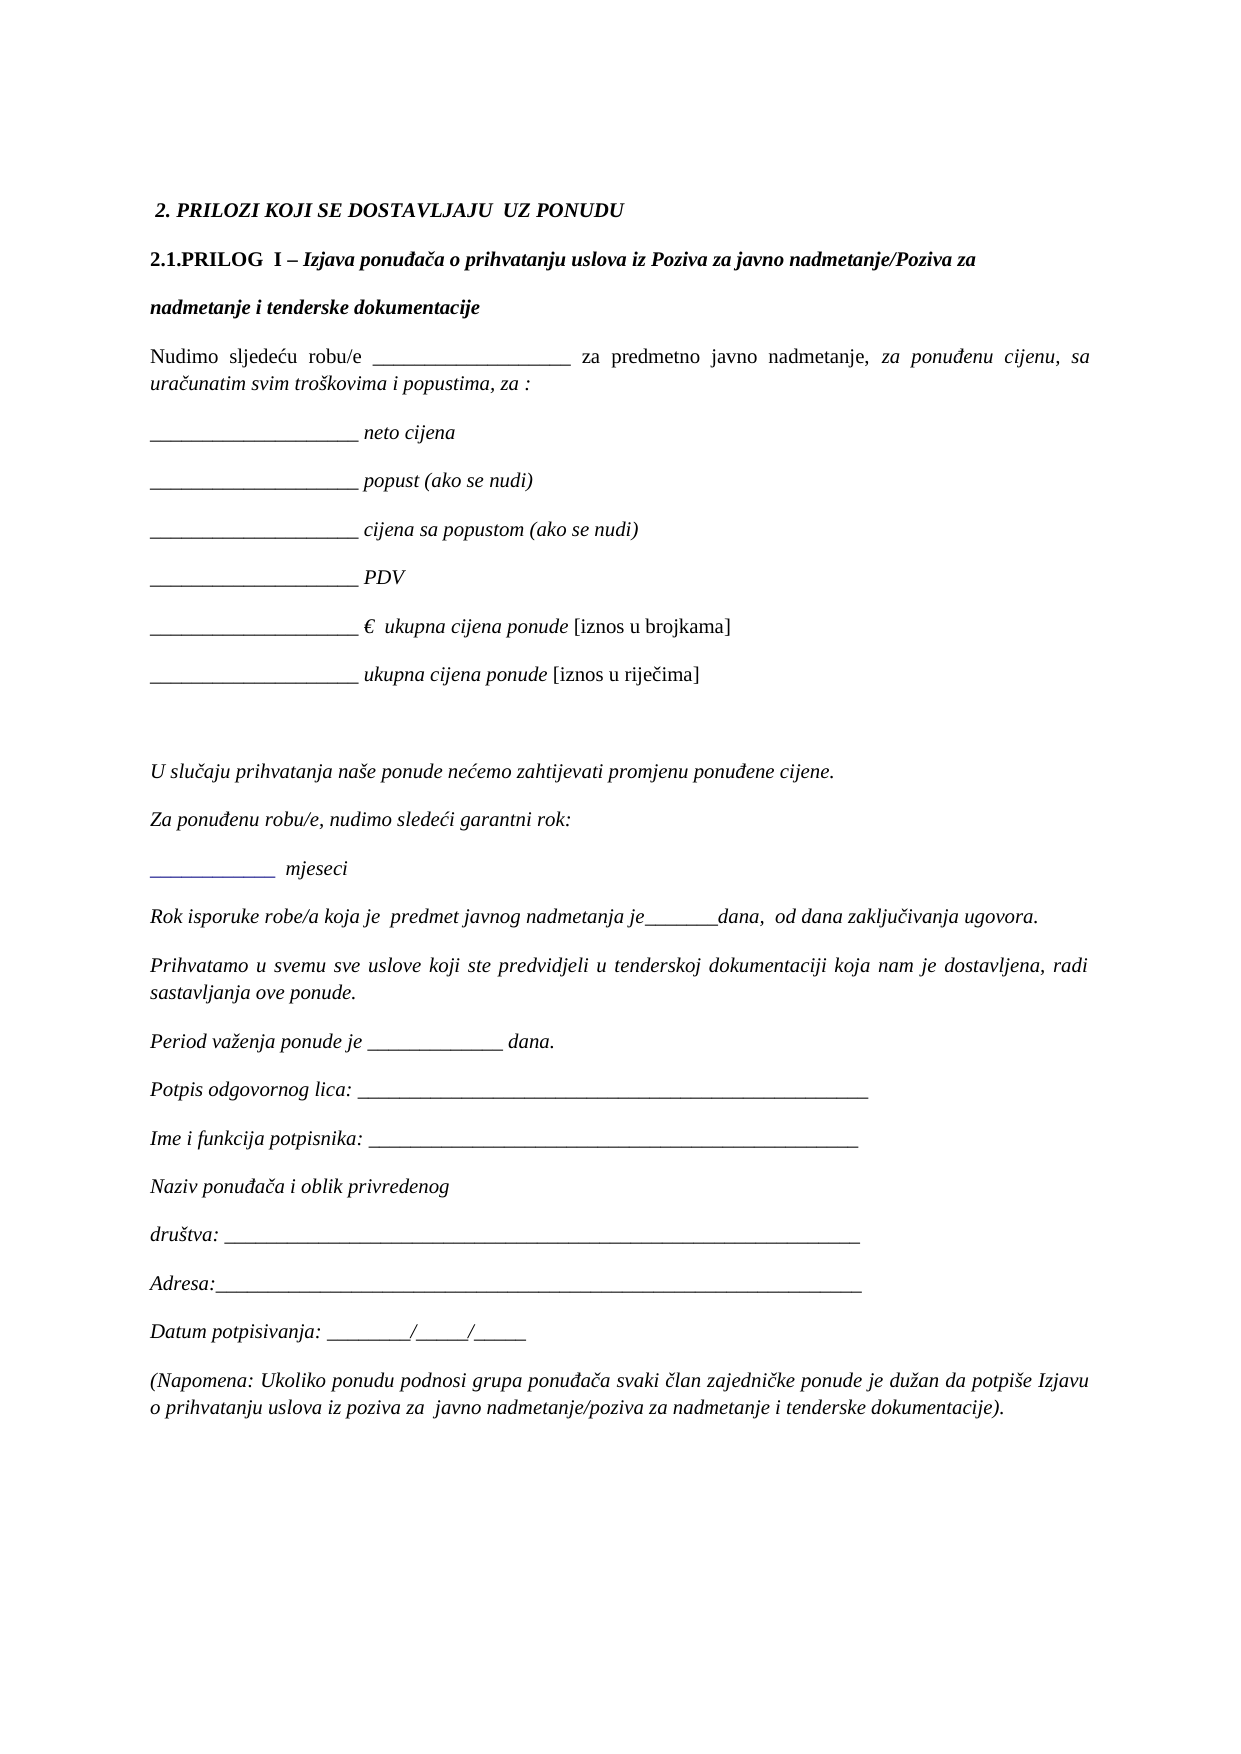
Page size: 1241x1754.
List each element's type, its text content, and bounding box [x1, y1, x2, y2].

text ____________________ cijena sa popustom (ako se nudi) [150, 517, 1090, 541]
text ____________________ popust (ako se nudi) [150, 468, 1090, 492]
text ____________________ neto cijena [150, 420, 1090, 444]
text 2. PRILOZI KOJI SE DOSTAVLJAJU UZ PONUDU [150, 198, 1090, 222]
text Rok isporuke robe/a koja je predmet javnog nadmetanja je_______dana, od dana zaključivanja ugovora. [150, 904, 1090, 928]
text nadmetanje i tenderske dokumentacije [150, 295, 1090, 319]
text Adresa:______________________________________________________________ [150, 1271, 1090, 1295]
text Prihvatamo u svemu sve uslove koji ste predvidjeli u tenderskoj dokumentaciji koja nam je dostavljena, radi sastavljanja ove ponude. [150, 953, 1090, 1004]
text Za ponuđenu robu/e, nudimo sledeći garantni rok: [150, 807, 1090, 831]
text 2.1.PRILOG I – Izjava ponuđača o prihvatanju uslova iz Poziva za javno nadmetanje/Poziva za [150, 247, 1090, 271]
text Potpis odgovornog lica: _________________________________________________ [150, 1077, 1090, 1101]
text ____________ mjeseci [150, 856, 1090, 880]
text Ime i funkcija potpisnika: _______________________________________________ [150, 1126, 1090, 1149]
text Nudimo sljedeću robu/e ___________________ za predmetno javno nadmetanje, za ponuđenu cijenu, sa uračunatim svim troškovima i popustima, za : [150, 344, 1090, 395]
text ____________________ € ukupna cijena ponude [iznos u brojkama] [150, 613, 1090, 638]
text društva: _____________________________________________________________ [150, 1222, 1090, 1246]
text ____________________ PDV [150, 565, 1090, 589]
text (Napomena: Ukoliko ponudu podnosi grupa ponuđača svaki član zajedničke ponude je dužan da potpiše Izjavu o prihvatanju uslova iz poziva za javno nadmetanje/poziva za nadmetanje i tenderske dokumentacije). [150, 1368, 1090, 1419]
text Naziv ponuđača i oblik privredenog [150, 1174, 1090, 1198]
text U slučaju prihvatanja naše ponude nećemo zahtijevati promjenu ponuđene cijene. [150, 759, 1090, 783]
text Period važenja ponude je _____________ dana. [150, 1029, 1090, 1053]
text Datum potpisivanja: ________/_____/_____ [150, 1319, 1090, 1343]
text ____________________ ukupna cijena ponude [iznos u riječima] [150, 662, 1090, 686]
